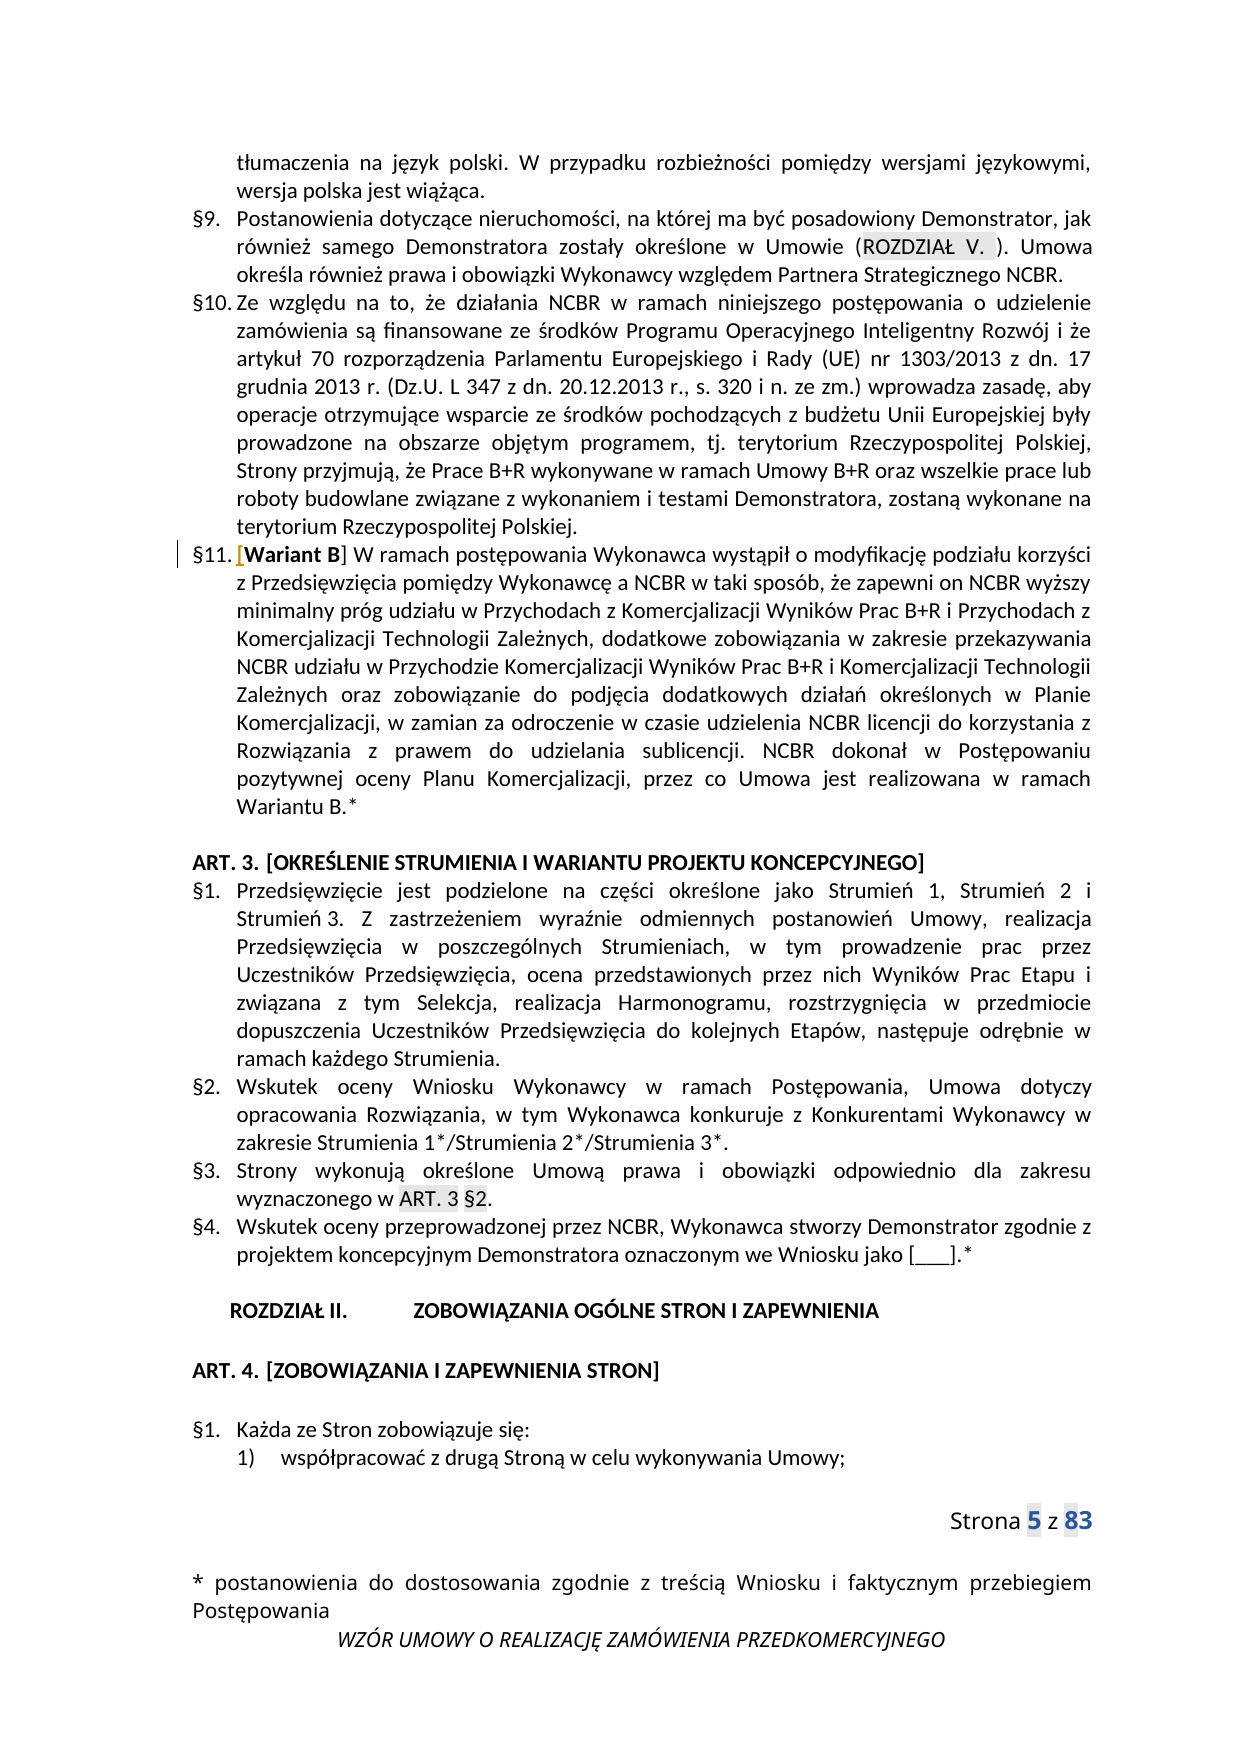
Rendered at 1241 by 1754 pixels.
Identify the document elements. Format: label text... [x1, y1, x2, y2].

subtitle [OKREŚLENIE STRUMIENIA I WARIANTU PROJEKTU KONCEPCYJNEGO] [192, 848, 1093, 876]
list Strony wykonują określone Umową prawa i obowiązki odpowiednio dla zakresu wyznaczonego w ART. 3 §2. [192, 1156, 1093, 1212]
list Wskutek oceny przeprowadzonej przez NCBR, Wykonawca stworzy Demonstrator zgodnie z projektem koncepcyjnym Demonstratora oznaczonym we Wniosku jako [___].* [192, 1212, 1093, 1268]
list Ze względu na to, że działania NCBR w ramach niniejszego postępowania o udzielenie zamówienia są finansowane ze środków Programu Operacyjnego Inteligentny Rozwój i że artykuł 70 rozporządzenia Parlamentu Europejskiego i Rady (UE) nr 1303/2013 z dn. 17 grudnia 2013 r. (Dz.U. L 347 z dn. 20.12.2013 r., s. 320 i n. ze zm.) wprowadza zasadę, aby operacje otrzymujące wsparcie ze środków pochodzących z budżetu Unii Europejskiej były prowadzone na obszarze objętym programem, tj. terytorium Rzeczypospolitej Polskiej, Strony przyjmują, że Prace B+R wykonywane w ramach Umowy B+R oraz wszelkie prace lub roboty budowlane związane z wykonaniem i testami Demonstratora, zostaną wykonane na terytorium Rzeczypospolitej Polskiej. [192, 288, 1093, 540]
list współpracować z drugą Stroną w celu wykonywania Umowy; [236, 1443, 1093, 1471]
list Wskutek oceny Wniosku Wykonawcy w ramach Postępowania, Umowa dotyczy opracowania Rozwiązania, w tym Wykonawca konkuruje z Konkurentami Wykonawcy w zakresie Strumienia 1*/Strumienia 2*/Strumienia 3*. [192, 1072, 1093, 1156]
subtitle [ZOBOWIĄZANIA I ZAPEWNIENIA STRON] [192, 1356, 1093, 1384]
list Przedsięwzięcie jest podzielone na części określone jako Strumień 1, Strumień 2 i Strumień 3. Z zastrzeżeniem wyraźnie odmiennych postanowień Umowy, realizacja Przedsięwzięcia w poszczególnych Strumieniach, w tym prowadzenie prac przez Uczestników Przedsięwzięcia, ocena przedstawionych przez nich Wyników Prac Etapu i związana z tym Selekcja, realizacja Harmonogramu, rozstrzygnięcia w przedmiocie dopuszczenia Uczestników Przedsięwzięcia do kolejnych Etapów, następuje odrębnie w ramach każdego Strumienia. [192, 876, 1093, 1072]
list Postanowienia dotyczące nieruchomości, na której ma być posadowiony Demonstrator, jak również samego Demonstratora zostały określone w Umowie (ROZDZIAŁ V. ). Umowa określa również prawa i obowiązki Wykonawcy względem Partnera Strategicznego NCBR. [192, 204, 1093, 288]
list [192, 148, 1093, 204]
list Każda ze Stron zobowiązuje się: [192, 1415, 1093, 1443]
list Wariant B] W ramach postępowania Wykonawca wystąpił o modyfikację podziału korzyści z Przedsięwzięcia pomiędzy Wykonawcę a NCBR w taki sposób, że zapewni on NCBR wyższy minimalny próg udziału w Przychodach z Komercjalizacji Wyników Prac B+R i Przychodach z Komercjalizacji Technologii Zależnych, dodatkowe zobowiązania w zakresie przekazywania NCBR udziału w Przychodzie Komercjalizacji Wyników Prac B+R i Komercjalizacji Technologii Zależnych oraz zobowiązanie do podjęcia dodatkowych działań określonych w Planie Komercjalizacji, w zamian za odroczenie w czasie udzielenia NCBR licencji do korzystania z Rozwiązania z prawem do udzielania sublicencji. NCBR dokonał w Postępowaniu pozytywnej oceny Planu Komercjalizacji, przez co Umowa jest realizowana w ramach Wariantu B.* [192, 540, 1093, 820]
subtitle ZOBOWIĄZANIA OGÓLNE STRON I ZAPEWNIENIA [229, 1297, 1093, 1324]
